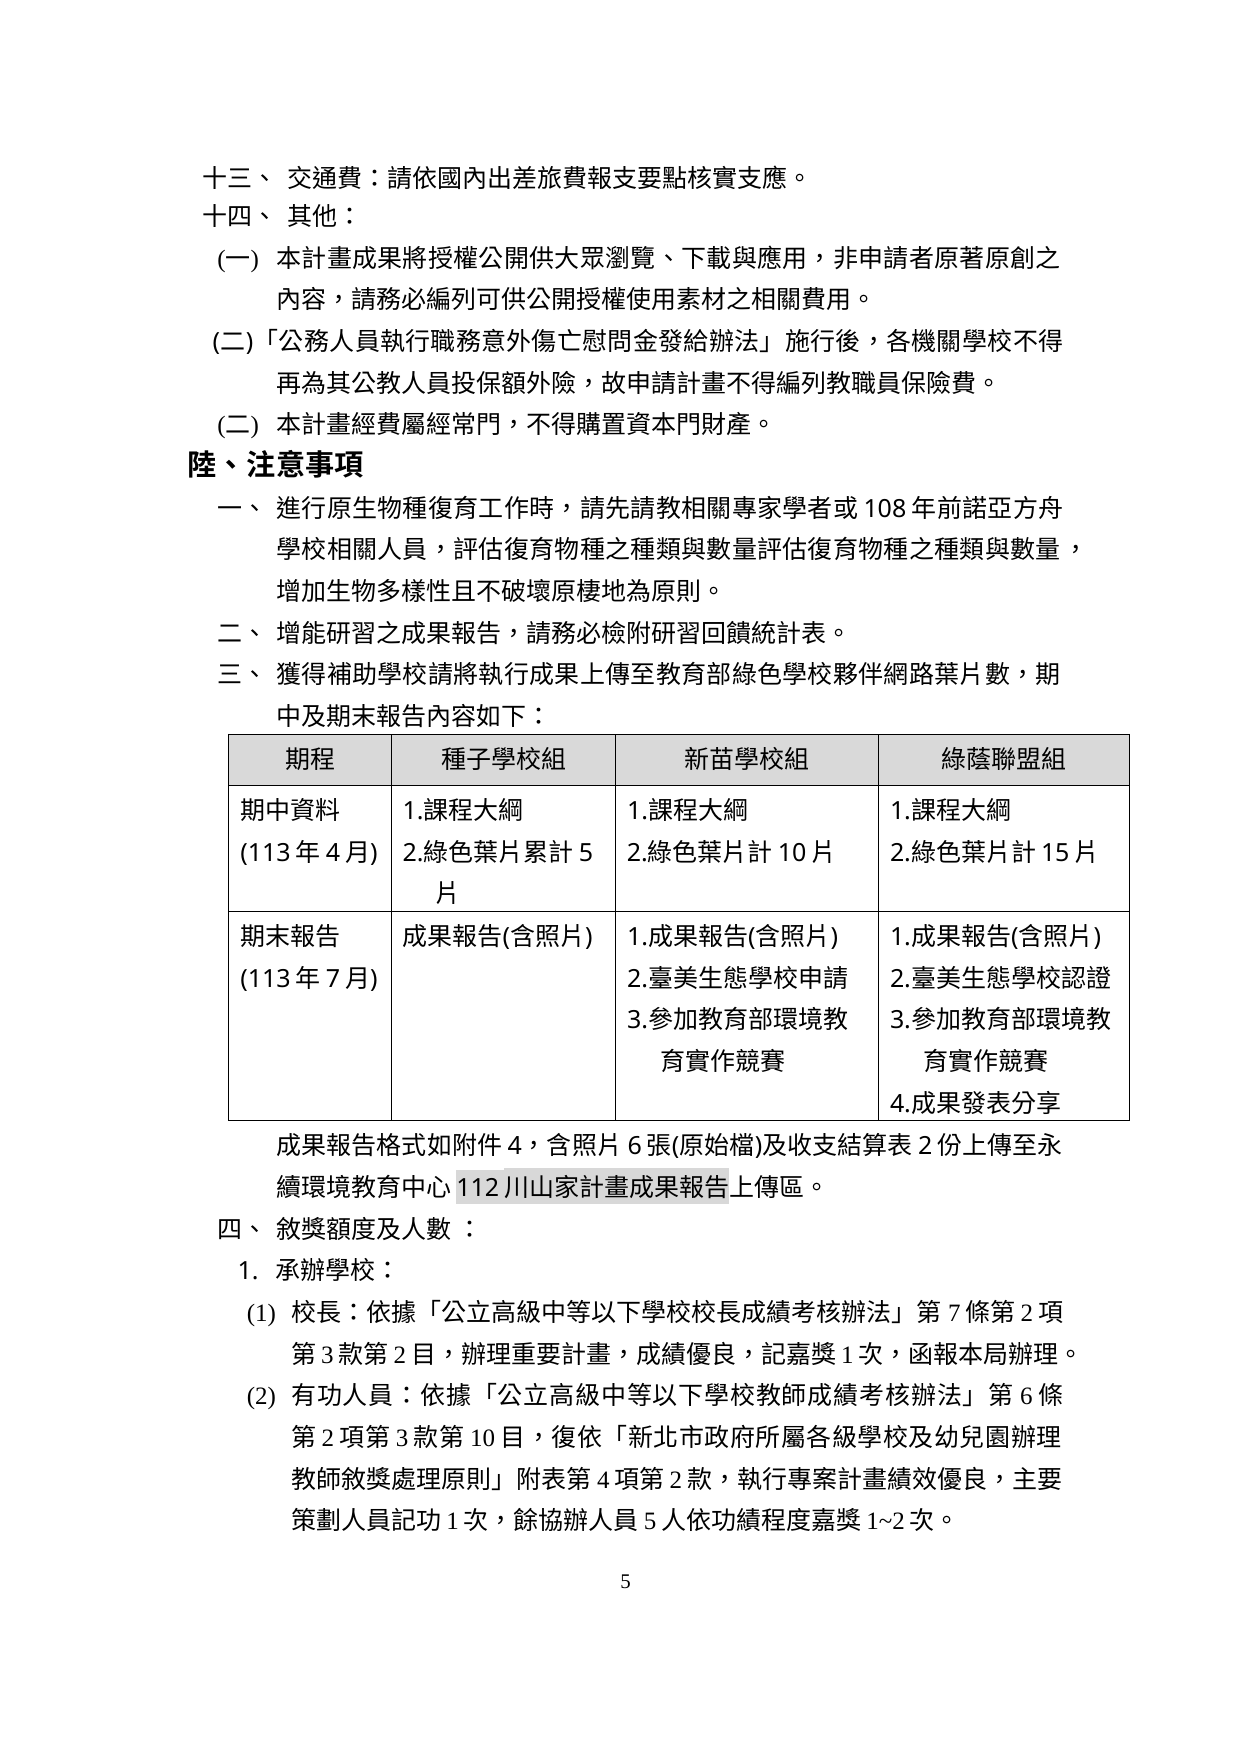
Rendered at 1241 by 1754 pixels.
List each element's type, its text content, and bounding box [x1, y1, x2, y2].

list 校長：依據「公立高級中等以下學校校長成績考核辦法」第7條第2項第3款第2目，辦理重要計畫，成績優良，記嘉獎1次，函報本局辦理。 [247, 1288, 1063, 1371]
list 其他： [202, 196, 1063, 234]
list 本計畫經費屬經常門，不得購置資本門財產。 [217, 400, 1063, 442]
list 獲得補助學校請將執行成果上傳至教育部綠色學校夥伴網路葉片數，期中及期末報告內容如下： [217, 650, 1063, 734]
table_cell 1.成果報告(含照片) 2.臺美生態學校認證 3.參加教育部環境教育實作競賽 4.成果發表分享 [879, 912, 1129, 1120]
list 交通費：請依國內出差旅費報支要點核實支應。 [202, 154, 1063, 196]
table_header 新苗學校組 [616, 735, 878, 785]
table_cell 期末報告 (113年7月) [229, 912, 391, 1120]
list 有功人員：依據「公立高級中等以下學校教師成績考核辦法」第6條第2項第3款第10目，復依「新北市政府所屬各級學校及幼兒園辦理教師敘獎處理原則」附表第4項第2款，執行專案計畫績效優良，主要策劃人員記功1次，餘協辦人員5人依功績程度嘉獎1~2次。 [247, 1371, 1063, 1538]
table_cell 1.課程大綱 2.綠色葉片計10片 [616, 786, 878, 911]
table_header 綠蔭聯盟組 [879, 735, 1129, 785]
list 承辦學校： [237, 1246, 1063, 1288]
table_cell 1.成果報告(含照片) 2.臺美生態學校申請 3.參加教育部環境教育實作競賽 [616, 912, 878, 1120]
table_cell 1.課程大綱 2.綠色葉片計15片 [879, 786, 1129, 911]
table_cell 期中資料 (113年4月) [229, 786, 391, 911]
list 敘獎額度及人數 ： [217, 1205, 1063, 1246]
table_header 種子學校組 [392, 735, 615, 785]
table_cell 成果報告(含照片) [392, 912, 615, 1120]
table_header 期程 [229, 735, 391, 785]
table_cell 1.課程大綱 2.綠色葉片累計5片 [392, 786, 615, 911]
list 注意事項 [187, 442, 1063, 484]
text 成果報告格式如附件4，含照片6張(原始檔)及收支結算表2份上傳至永續環境教育中心112川山家計畫成果報告上傳區。 [276, 1121, 1063, 1205]
text (二)「公務人員執行職務意外傷亡慰問金發給辦法」施行後，各機關學校不得再為其公教人員投保額外險，故申請計畫不得編列教職員保險費。 [212, 317, 1063, 400]
list 增能研習之成果報告，請務必檢附研習回饋統計表。 [217, 609, 1063, 650]
list 本計畫成果將授權公開供大眾瀏覽、下載與應用，非申請者原著原創之內容，請務必編列可供公開授權使用素材之相關費用。 [217, 234, 1063, 317]
list 進行原生物種復育工作時，請先請教相關專家學者或108年前諾亞方舟學校相關人員，評估復育物種之種類與數量評估復育物種之種類與數量，增加生物多樣性且不破壞原棲地為原則。 [217, 484, 1063, 609]
